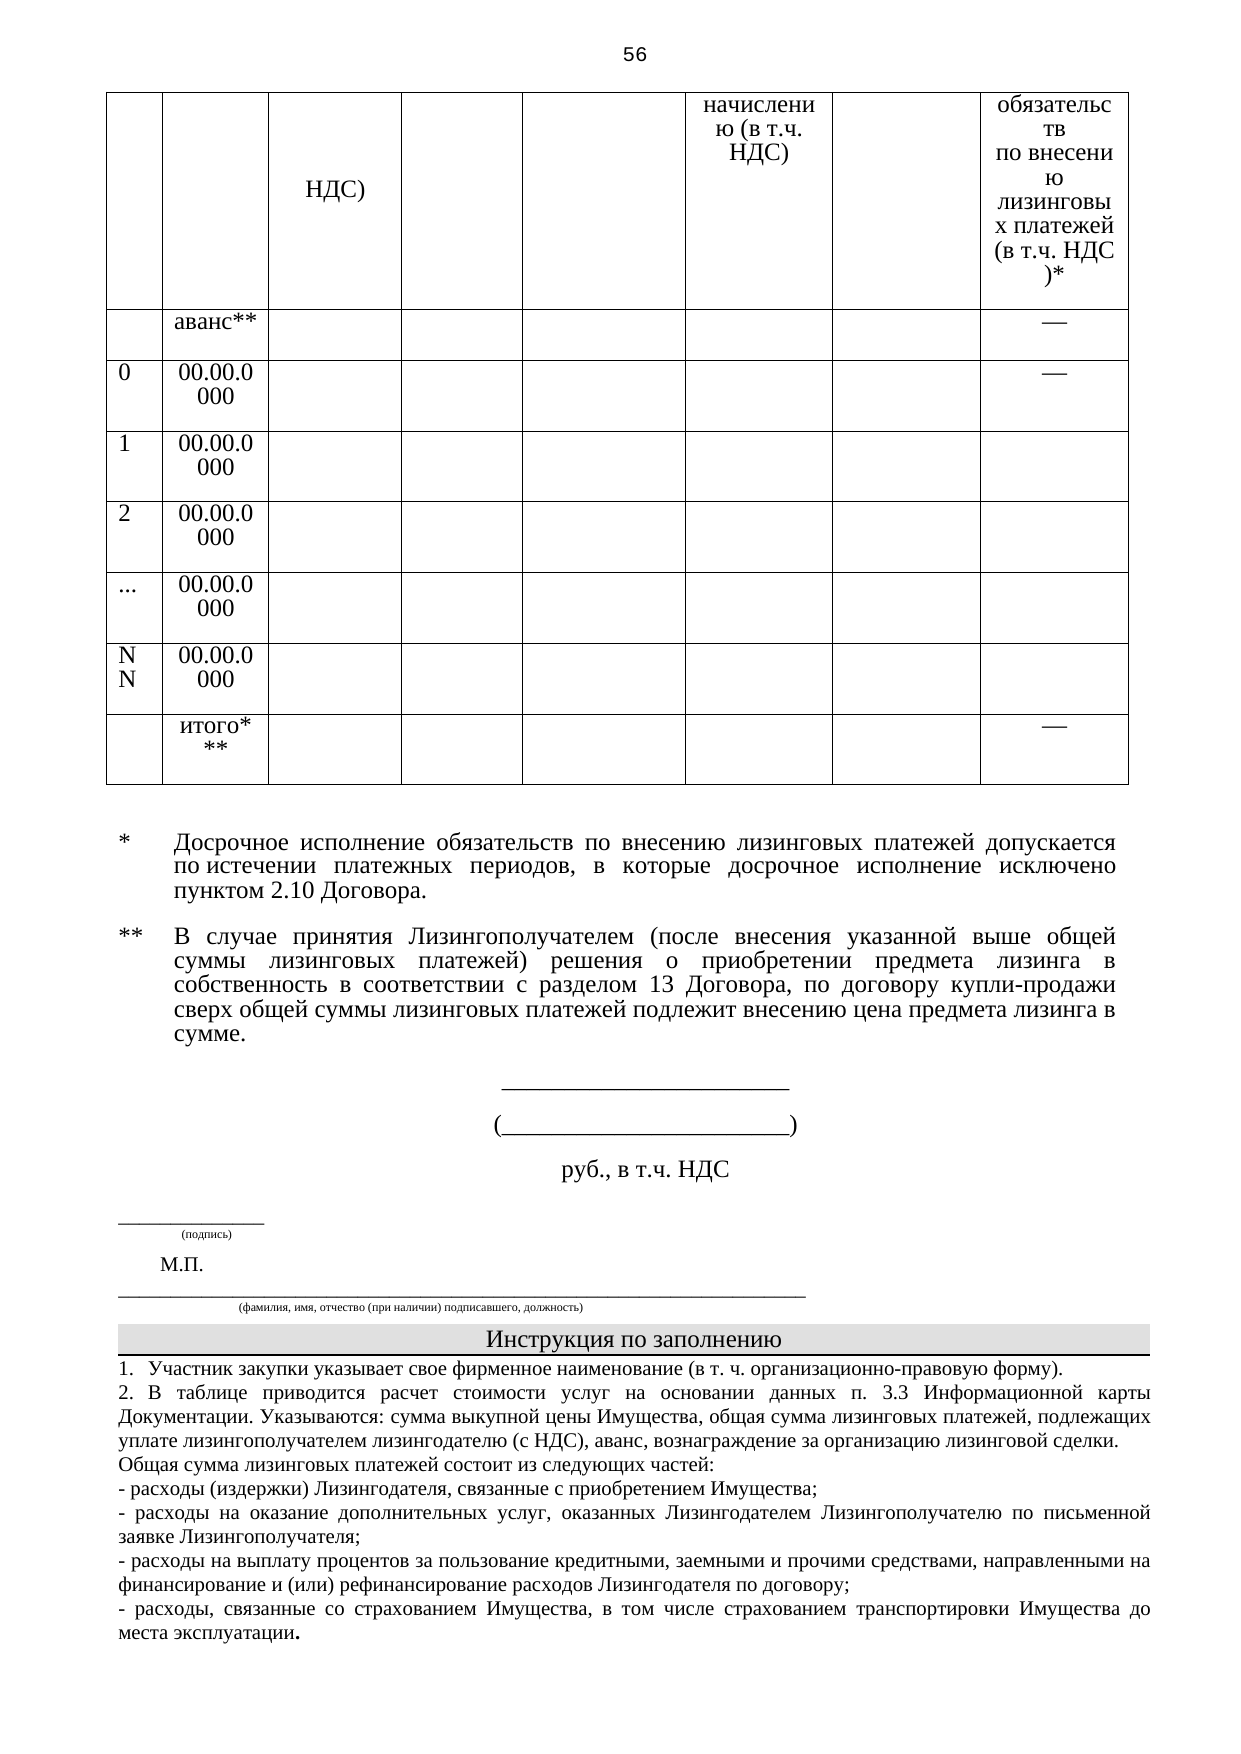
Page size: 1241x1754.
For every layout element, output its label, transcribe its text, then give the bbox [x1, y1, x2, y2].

text - расходы на оказание дополнительных услуг, оказанных Лизингодателем Лизингополучателю по письменной заявке Лизингополучателя; [118, 1500, 1152, 1548]
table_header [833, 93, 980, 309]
text ______________ [118, 1203, 1152, 1227]
text - расходы, связанные со страхованием Имущества, в том числе страхованием транспортировки Имущества до места эксплуатации. [118, 1596, 1152, 1644]
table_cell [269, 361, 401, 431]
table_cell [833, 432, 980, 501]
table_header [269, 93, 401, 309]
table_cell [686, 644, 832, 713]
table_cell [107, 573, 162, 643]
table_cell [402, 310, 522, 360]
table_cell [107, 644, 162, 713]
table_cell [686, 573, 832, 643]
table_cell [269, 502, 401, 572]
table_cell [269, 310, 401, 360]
text __________________________________________________________________ [118, 1276, 1152, 1299]
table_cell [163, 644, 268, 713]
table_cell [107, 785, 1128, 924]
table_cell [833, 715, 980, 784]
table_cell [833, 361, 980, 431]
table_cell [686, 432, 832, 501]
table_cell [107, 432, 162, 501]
list В таблице приводится расчет стоимости услуг на основании данных п. 3.3 Информационной карты Документации. Указываются: сумма выкупной цены Имущества, общая сумма лизинговых платежей, подлежащих уплате лизингополучателем лизингодателю (с НДС), аванс, вознаграждение за организацию лизинговой сделки. [118, 1379, 1152, 1452]
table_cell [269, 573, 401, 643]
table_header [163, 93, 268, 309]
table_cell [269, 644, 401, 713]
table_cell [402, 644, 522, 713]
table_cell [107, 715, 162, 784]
text - расходы (издержки) Лизингодателя, связанные с приобретением Имущества; [118, 1476, 1152, 1500]
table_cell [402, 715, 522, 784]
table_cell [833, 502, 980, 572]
text Инструкция по заполнению [118, 1324, 1150, 1354]
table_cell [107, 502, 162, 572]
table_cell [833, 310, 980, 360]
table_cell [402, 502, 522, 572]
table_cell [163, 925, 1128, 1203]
list Участник закупки указывает свое фирменное наименование (в т. ч. организационно-правовую форму). [118, 1356, 1152, 1379]
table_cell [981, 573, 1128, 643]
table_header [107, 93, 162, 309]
text Общая сумма лизинговых платежей состоит из следующих частей: [118, 1452, 1152, 1476]
text (подпись) [118, 1227, 1152, 1251]
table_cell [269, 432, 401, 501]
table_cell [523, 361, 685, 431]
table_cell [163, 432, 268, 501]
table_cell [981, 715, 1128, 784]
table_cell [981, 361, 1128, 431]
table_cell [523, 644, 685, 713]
text - расходы на выплату процентов за пользование кредитными, заемными и прочими средствами, направленными на финансирование и (или) рефинансирование расходов Лизингодателя по договору; [118, 1548, 1152, 1596]
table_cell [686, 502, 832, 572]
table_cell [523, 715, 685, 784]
text (фамилия, имя, отчество (при наличии) подписавшего, должность) [118, 1299, 1152, 1324]
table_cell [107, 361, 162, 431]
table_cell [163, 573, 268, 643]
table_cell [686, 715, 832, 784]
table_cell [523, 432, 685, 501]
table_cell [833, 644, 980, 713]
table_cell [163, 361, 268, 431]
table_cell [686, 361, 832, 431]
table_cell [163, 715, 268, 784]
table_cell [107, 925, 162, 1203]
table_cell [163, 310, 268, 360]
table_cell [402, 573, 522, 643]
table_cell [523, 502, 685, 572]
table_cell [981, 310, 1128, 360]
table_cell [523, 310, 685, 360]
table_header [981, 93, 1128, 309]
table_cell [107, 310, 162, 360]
text М.П. [118, 1251, 1152, 1276]
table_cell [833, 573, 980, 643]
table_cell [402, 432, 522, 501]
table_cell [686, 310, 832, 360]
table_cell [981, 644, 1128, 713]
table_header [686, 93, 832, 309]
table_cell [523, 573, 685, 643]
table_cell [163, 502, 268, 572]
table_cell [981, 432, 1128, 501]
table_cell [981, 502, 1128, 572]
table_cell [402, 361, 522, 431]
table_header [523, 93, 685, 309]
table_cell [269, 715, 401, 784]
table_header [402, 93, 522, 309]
